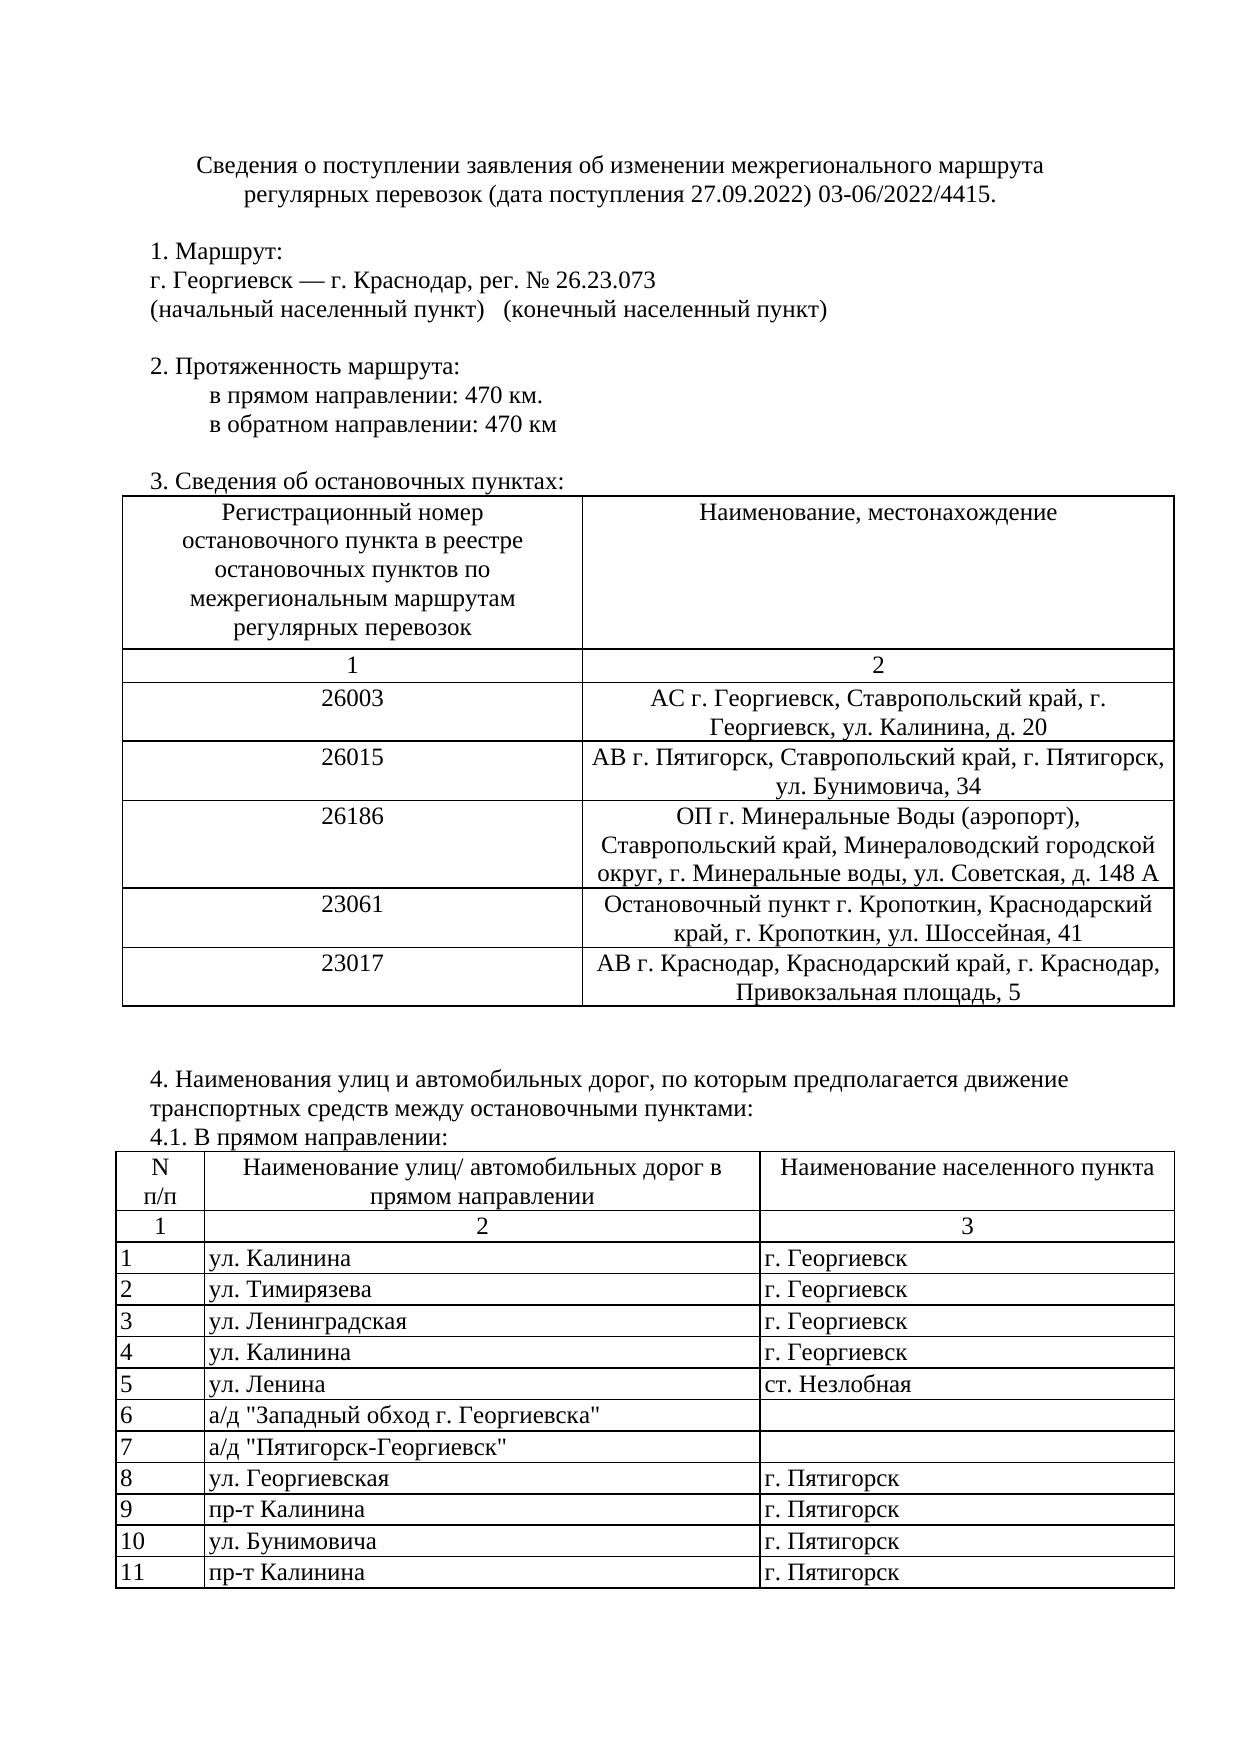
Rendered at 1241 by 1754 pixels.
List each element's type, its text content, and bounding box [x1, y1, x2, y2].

table_cell ст. Незлобная [761, 1369, 1174, 1398]
table_cell г. Георгиевск [761, 1243, 1174, 1273]
table_cell ул. Бунимовича [205, 1526, 759, 1556]
table_cell г. Пятигорск [761, 1495, 1174, 1524]
table_cell 3 [117, 1306, 204, 1336]
table_cell пр-т Калинина [205, 1495, 759, 1524]
table_cell АВ г. Краснодар, Краснодарский край, г. Краснодар, Привокзальная площадь, 5 [583, 948, 1173, 1005]
table_cell 26015 [123, 742, 582, 799]
table_header Наименование населенного пункта [761, 1152, 1174, 1210]
table_cell г. Георгиевск [761, 1306, 1174, 1336]
table_cell 10 [117, 1526, 204, 1556]
table_cell 26003 [123, 683, 582, 740]
table_header N п/п [117, 1152, 204, 1210]
text (начальный населенный пункт) (конечный населенный пункт) [150, 294, 1090, 322]
text Сведения о поступлении заявления об изменении межрегионального маршрута регулярных перевозок (дата поступления 27.09.2022) 03-06/2022/4415. [150, 150, 1090, 207]
text 4. Наименования улиц и автомобильных дорог, по которым предполагается движение транспортных средств между остановочными пунктами: [150, 1064, 1090, 1122]
text 1. Маршрут: [150, 236, 1090, 265]
table_cell г. Пятигорск [761, 1463, 1174, 1493]
table_cell Остановочный пункт г. Кропоткин, Краснодарский край, г. Кропоткин, ул. Шоссейная, 41 [583, 889, 1173, 946]
table_cell 6 [117, 1400, 204, 1430]
table_cell [761, 1432, 1174, 1461]
text г. Георгиевск — г. Краснодар, рег. № 26.23.073 [150, 265, 1090, 294]
table_cell ул. Калинина [205, 1337, 759, 1367]
table_cell ул. Калинина [205, 1243, 759, 1273]
table_cell 11 [117, 1557, 204, 1587]
text 2. Протяженность маршрута: [150, 351, 1090, 380]
table_cell г. Пятигорск [761, 1557, 1174, 1587]
table_cell ОП г. Минеральные Воды (аэропорт), Ставропольский край, Минераловодский городской округ, г. Минеральные воды, ул. Советская, д. 148 А [583, 801, 1173, 887]
table_cell а/д "Западный обход г. Георгиевска" [205, 1400, 759, 1430]
table_cell 1 [117, 1211, 204, 1241]
table_cell 4 [117, 1337, 204, 1367]
text в прямом направлении: 470 км. [150, 380, 1090, 409]
table_cell 7 [117, 1432, 204, 1461]
table_cell 26186 [123, 801, 582, 887]
table_cell пр-т Калинина [205, 1557, 759, 1587]
table_cell 23017 [123, 948, 582, 1005]
table_cell 8 [117, 1463, 204, 1493]
table_cell г. Георгиевск [761, 1274, 1174, 1304]
text в обратном направлении: 470 км [150, 409, 1090, 437]
table_cell АВ г. Пятигорск, Ставропольский край, г. Пятигорск, ул. Бунимовича, 34 [583, 742, 1173, 799]
table_cell 2 [205, 1211, 759, 1241]
table_cell ул. Георгиевская [205, 1463, 759, 1493]
text 4.1. В прямом направлении: [150, 1122, 1090, 1151]
table_cell 23061 [123, 889, 582, 946]
table_cell а/д "Пятигорск-Георгиевск" [205, 1432, 759, 1461]
table_cell 1 [117, 1243, 204, 1273]
table_cell г. Георгиевск [761, 1337, 1174, 1367]
table_cell 2 [117, 1274, 204, 1304]
table_cell 1 [123, 650, 582, 681]
table_cell [761, 1400, 1174, 1430]
table_cell г. Пятигорск [761, 1526, 1174, 1556]
table_header Наименование, местонахождение [583, 497, 1173, 648]
table_cell АС г. Георгиевск, Ставропольский край, г. Георгиевск, ул. Калинина, д. 20 [583, 683, 1173, 740]
table_header Наименование улиц/ автомобильных дорог в прямом направлении [205, 1152, 759, 1210]
table_cell ул. Ленинградская [205, 1306, 759, 1336]
table_cell ул. Ленина [205, 1369, 759, 1398]
table_cell 3 [761, 1211, 1174, 1241]
table_header Регистрационный номер остановочного пункта в реестре остановочных пунктов по межрегиональным маршрутам регулярных перевозок [123, 497, 582, 648]
table_cell 2 [583, 650, 1173, 681]
table_cell 5 [117, 1369, 204, 1398]
table_cell 9 [117, 1495, 204, 1524]
text 3. Сведения об остановочных пунктах: [150, 466, 1090, 495]
table_cell ул. Тимирязева [205, 1274, 759, 1304]
